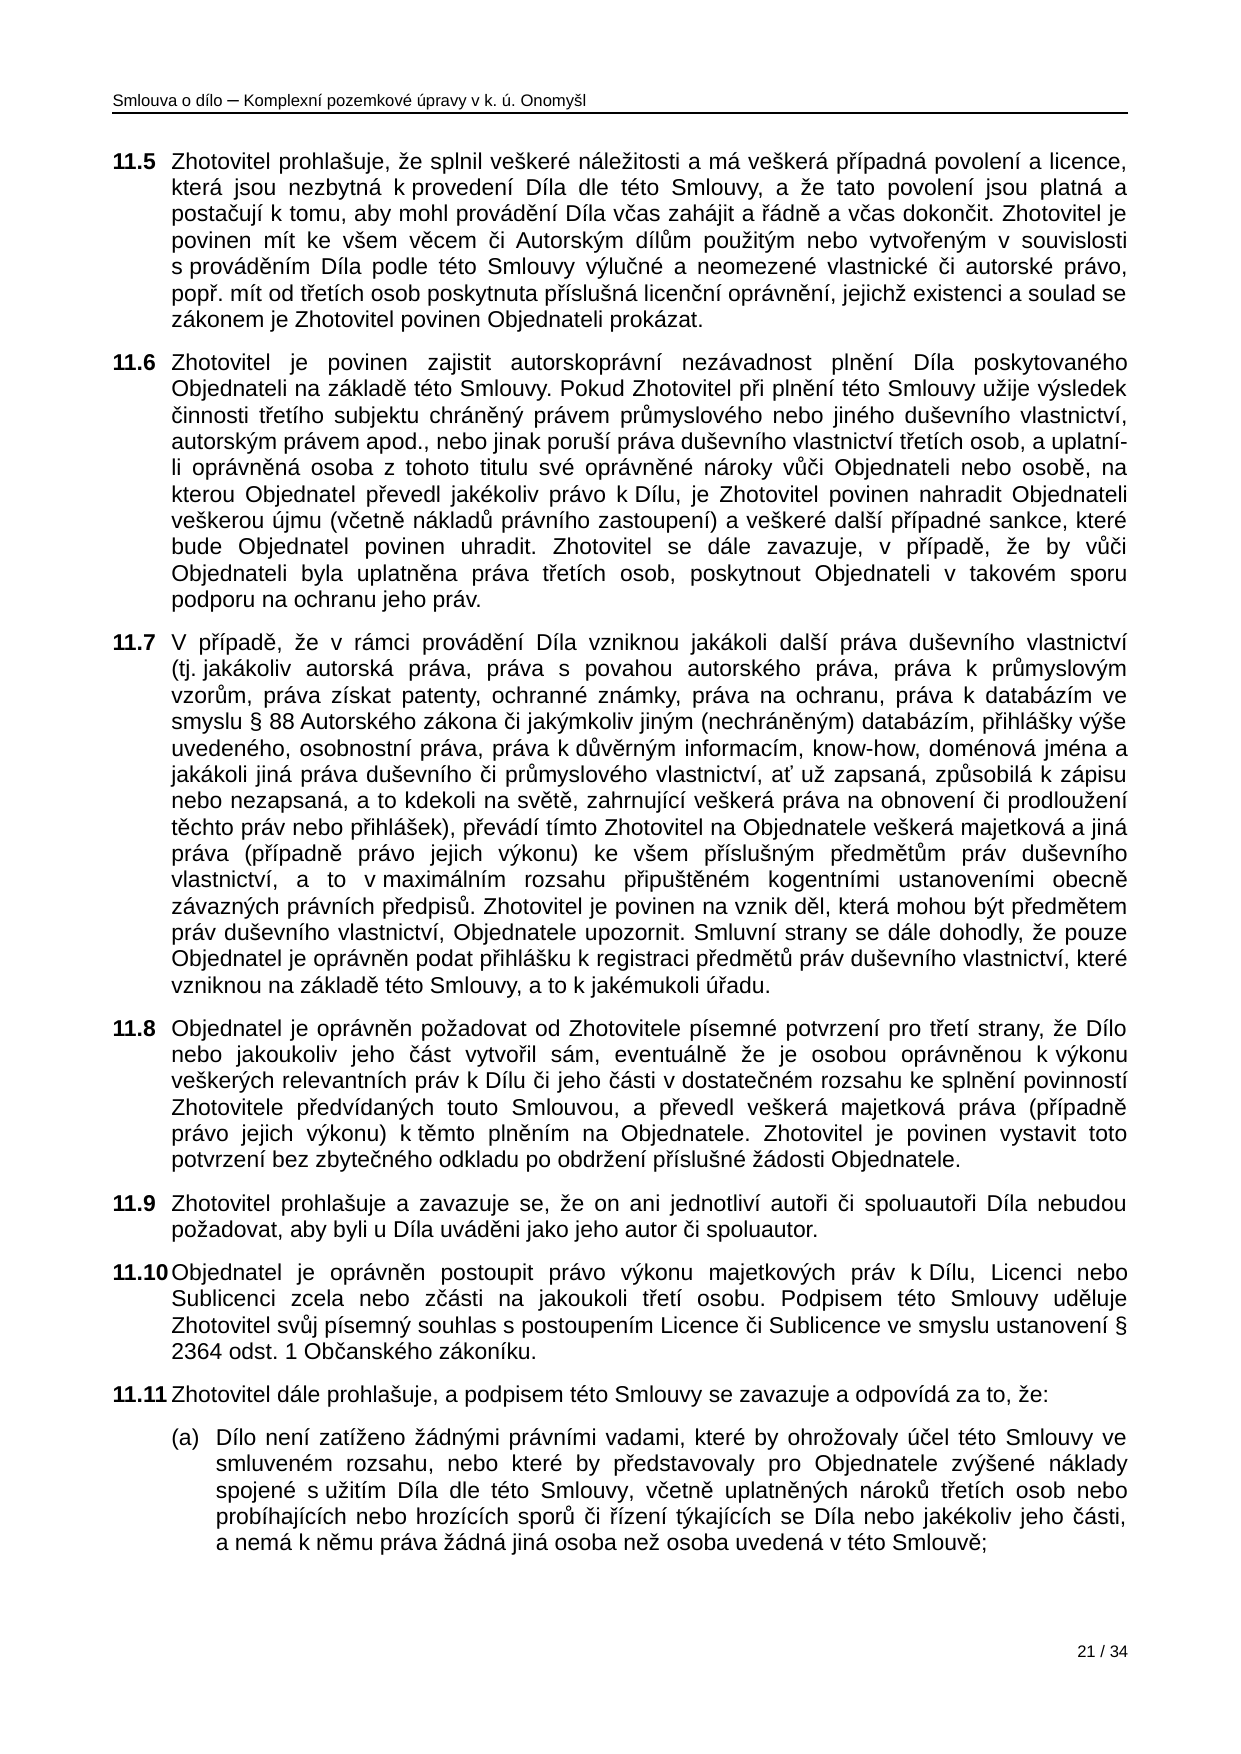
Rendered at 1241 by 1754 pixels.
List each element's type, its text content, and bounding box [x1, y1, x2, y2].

list Dílo není zatíženo žádnými právními vadami, které by ohrožovaly účel této Smlouvy ve smluveném rozsahu, nebo které by představovaly pro Objednatele zvýšené náklady spojené s užitím Díla dle této Smlouvy, včetně uplatněných nároků třetích osob nebo probíhajících nebo hrozících sporů či řízení týkajících se Díla nebo jakékoliv jeho části, a nemá k němu práva žádná jiná osoba než osoba uvedená v této Smlouvě; [171, 1424, 1128, 1556]
text Zhotovitel prohlašuje a zavazuje se, že on ani jednotliví autoři či spoluautoři Díla nebudou požadovat, aby byli u Díla uváděni jako jeho autor či spoluautor. [112, 1189, 1128, 1242]
text Objednatel je oprávněn požadovat od Zhotovitele písemné potvrzení pro třetí strany, že Dílo nebo jakoukoliv jeho část vytvořil sám, eventuálně že je osobou oprávněnou k výkonu veškerých relevantních práv k Dílu či jeho části v dostatečném rozsahu ke splnění povinností Zhotovitele předvídaných touto Smlouvou, a převedl veškerá majetková práva (případně právo jejich výkonu) k těmto plněním na Objednatele. Zhotovitel je povinen vystavit toto potvrzení bez zbytečného odkladu po obdržení příslušné žádosti Objednatele. [112, 1015, 1128, 1173]
text Zhotovitel je povinen zajistit autorskoprávní nezávadnost plnění Díla poskytovaného Objednateli na základě této Smlouvy. Pokud Zhotovitel při plnění této Smlouvy užije výsledek činnosti třetího subjektu chráněný právem průmyslového nebo jiného duševního vlastnictví, autorským právem apod., nebo jinak poruší práva duševního vlastnictví třetích osob, a uplatní-li oprávněná osoba z tohoto titulu své oprávněné nároky vůči Objednateli nebo osobě, na kterou Objednatel převedl jakékoliv právo k Dílu, je Zhotovitel povinen nahradit Objednateli veškerou újmu (včetně nákladů právního zastoupení) a veškeré další případné sankce, které bude Objednatel povinen uhradit. Zhotovitel se dále zavazuje, v případě, že by vůči Objednateli byla uplatněna práva třetích osob, poskytnout Objednateli v takovém sporu podporu na ochranu jeho práv. [112, 349, 1128, 612]
text Objednatel je oprávněn postoupit právo výkonu majetkových práv k Dílu, Licenci nebo Sublicenci zcela nebo zčásti na jakoukoli třetí osobu. Podpisem této Smlouvy uděluje Zhotovitel svůj písemný souhlas s postoupením Licence či Sublicence ve smyslu ustanovení § 2364 odst. 1 Občanského zákoníku. [112, 1259, 1128, 1364]
text Zhotovitel prohlašuje, že splnil veškeré náležitosti a má veškerá případná povolení a licence, která jsou nezbytná k provedení Díla dle této Smlouvy, a že tato povolení jsou platná a postačují k tomu, aby mohl provádění Díla včas zahájit a řádně a včas dokončit. Zhotovitel je povinen mít ke všem věcem či Autorským dílům použitým nebo vytvořeným v souvislosti s prováděním Díla podle této Smlouvy výlučné a neomezené vlastnické či autorské právo, popř. mít od třetích osob poskytnuta příslušná licenční oprávnění, jejichž existenci a soulad se zákonem je Zhotovitel povinen Objednateli prokázat. [112, 148, 1128, 332]
text Zhotovitel dále prohlašuje, a podpisem této Smlouvy se zavazuje a odpovídá za to, že: [112, 1381, 1128, 1407]
text V případě, že v rámci provádění Díla vzniknou jakákoli další práva duševního vlastnictví (tj. jakákoliv autorská práva, práva s povahou autorského práva, práva k průmyslovým vzorům, práva získat patenty, ochranné známky, práva na ochranu, práva k databázím ve smyslu § 88 Autorského zákona či jakýmkoliv jiným (nechráněným) databázím, přihlášky výše uvedeného, osobnostní práva, práva k důvěrným informacím, know-how, doménová jména a jakákoli jiná práva duševního či průmyslového vlastnictví, ať už zapsaná, způsobilá k zápisu nebo nezapsaná, a to kdekoli na světě, zahrnující veškerá práva na obnovení či prodloužení těchto práv nebo přihlášek), převádí tímto Zhotovitel na Objednatele veškerá majetková a jiná práva (případně právo jejich výkonu) ke všem příslušným předmětům práv duševního vlastnictví, a to v maximálním rozsahu připuštěném kogentními ustanoveními obecně závazných právních předpisů. Zhotovitel je povinen na vznik děl, která mohou být předmětem práv duševního vlastnictví, Objednatele upozornit. Smluvní strany se dále dohodly, že pouze Objednatel je oprávněn podat přihlášku k registraci předmětů práv duševního vlastnictví, které vzniknou na základě této Smlouvy, a to k jakémukoli úřadu. [112, 629, 1128, 998]
